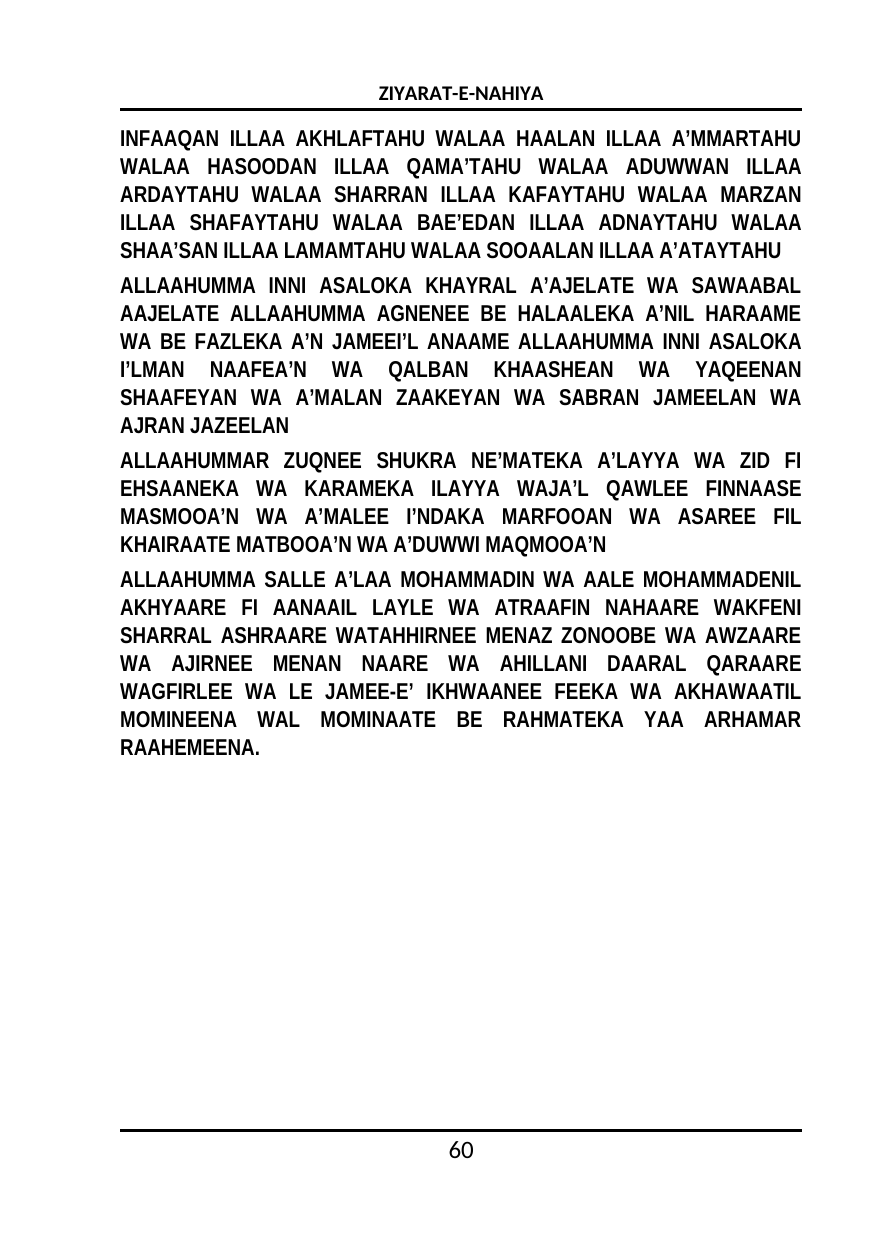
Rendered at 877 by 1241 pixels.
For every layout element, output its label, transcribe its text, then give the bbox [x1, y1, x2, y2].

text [120, 124, 802, 264]
text ALLAAHUMMA SALLE A’LAA MOHAMMADIN WA AALE MOHAMMADENIL AKHYAARE FI AANAAIL LAYLE WA ATRAAFIN NAHAARE WAKFENI SHARRAL ASHRAARE WATAHHIRNEE MENAZ ZONOOBE WA AWZAARE WA AJIRNEE MENAN NAARE WA AHILLANI DAARAL QARAARE WAGFIRLEE WA LE JAMEE-E’ IKHWAANEE FEEKA WA AKHAWAATIL MOMINEENA WAL MOMINAATE BE RAHMATEKA YAA ARHAMAR RAAHEMEENA. [120, 564, 802, 761]
text ALLAAHUMMA INNI ASALOKA KHAYRAL A’AJELATE WA SAWAABAL AAJELATE ALLAAHUMMA AGNENEE BE HALAALEKA A’NIL HARAAME WA BE FAZLEKA A’N JAMEEI’L ANAAME ALLAAHUMMA INNI ASALOKA I’LMAN NAAFEA’N WA QALBAN KHAASHEAN WA YAQEENAN SHAAFEYAN WA A’MALAN ZAAKEYAN WA SABRAN JAMEELAN WA AJRAN JAZEELAN [120, 271, 802, 439]
text ALLAAHUMMAR ZUQNEE SHUKRA NE’MATEKA A’LAYYA WA ZID FI EHSAANEKA WA KARAMEKA ILAYYA WAJA’L QAWLEE FINNAASE MASMOOA’N WA A’MALEE I’NDAKA MARFOOAN WA ASAREE FIL KHAIRAATE MATBOOA’N WA A’DUWWI MAQMOOA’N [120, 446, 802, 558]
